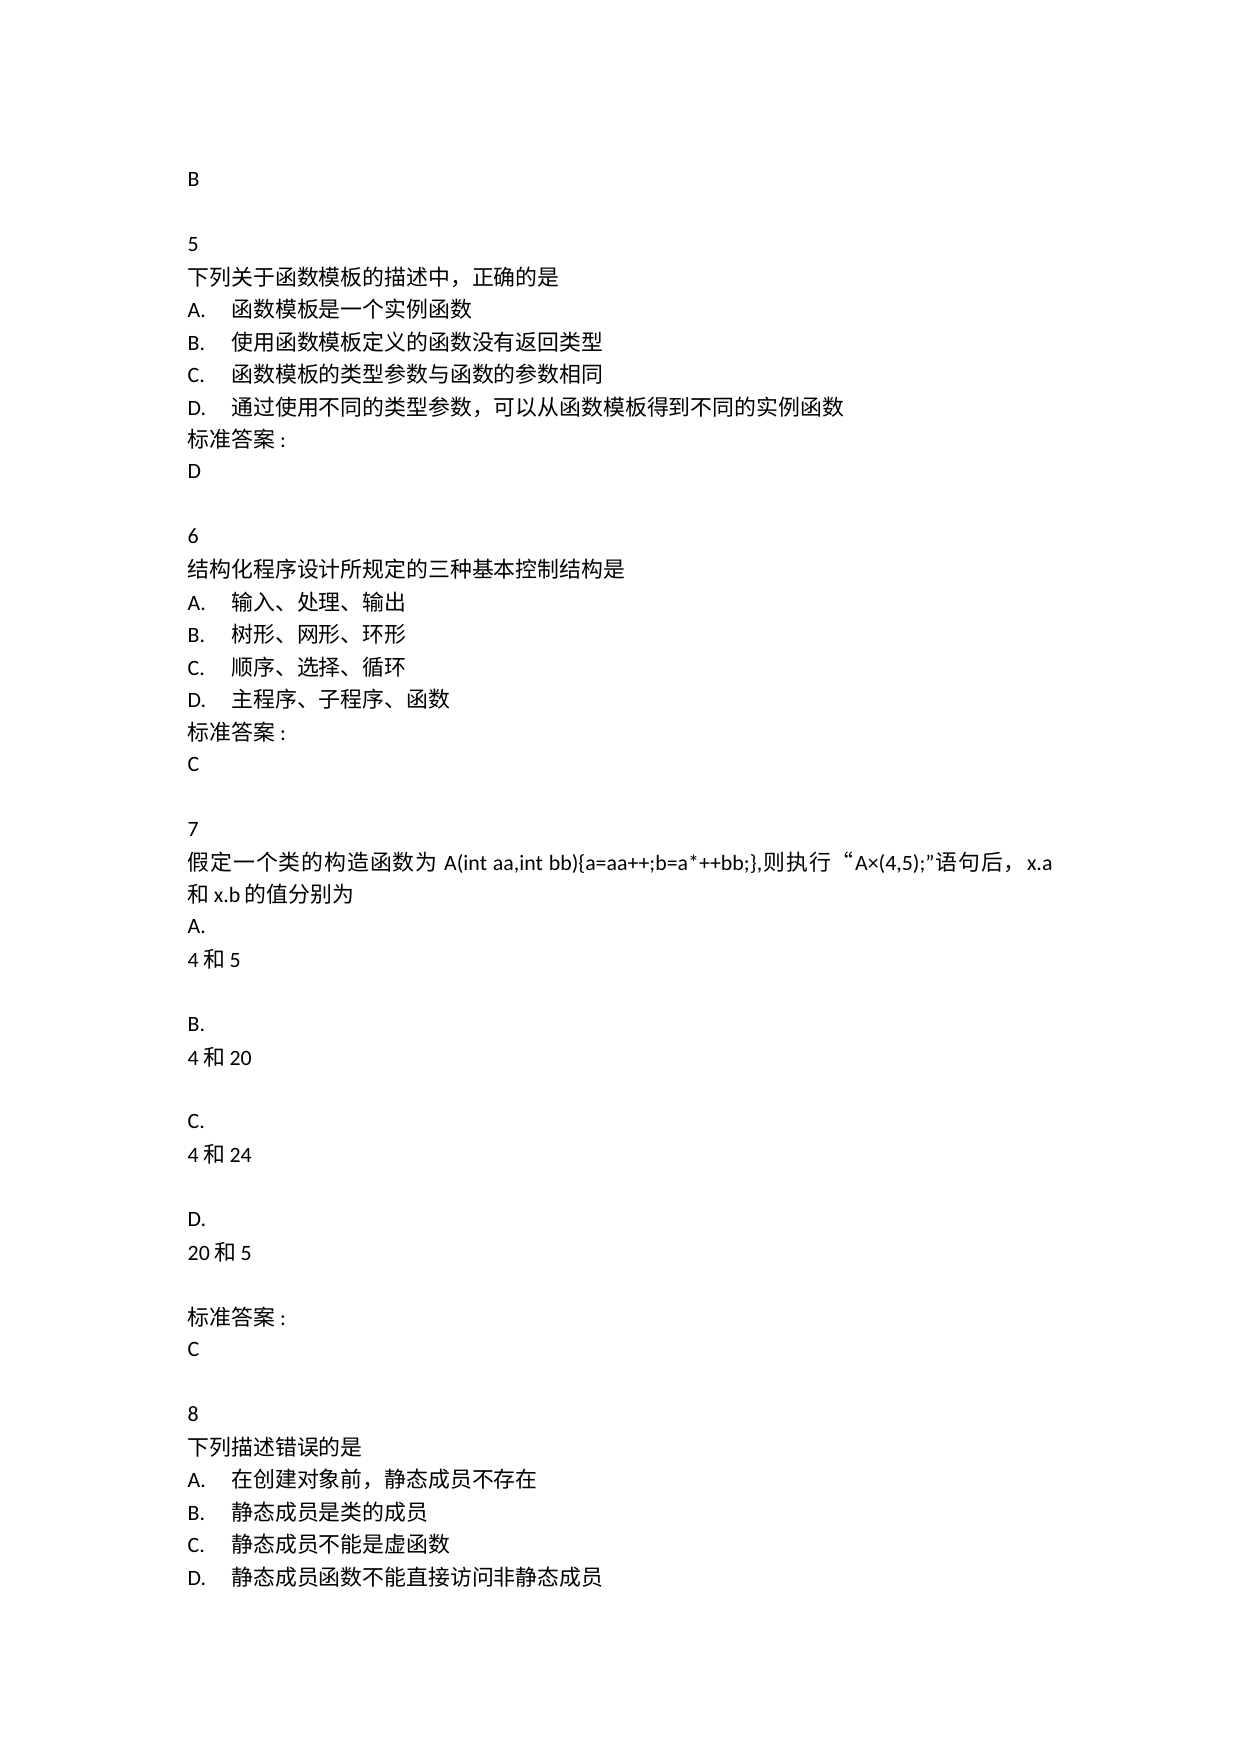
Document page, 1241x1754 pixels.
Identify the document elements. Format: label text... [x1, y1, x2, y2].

text B [187, 162, 1053, 194]
text A. 函数模板是一个实例函数 [187, 292, 1053, 324]
text C. [187, 1104, 1053, 1137]
text A. 在创建对象前，静态成员不存在 [187, 1462, 1053, 1494]
text 下列描述错误的是 [187, 1429, 1053, 1462]
text D. 静态成员函数不能直接访问非静态成员 [187, 1559, 1053, 1592]
text 假定一个类的构造函数为A(int aa,int bb){a=aa++;b=a*++bb;},则执行“A×(4,5);”语句后，x.a和x.b的值分别为 [187, 844, 1053, 909]
text B. 树形、网形、环形 [187, 617, 1053, 649]
text 5 [187, 227, 1053, 259]
text 7 [187, 812, 1053, 844]
text B. 使用函数模板定义的函数没有返回类型 [187, 324, 1053, 357]
text 20和5 [187, 1234, 1053, 1267]
text C [187, 1332, 1053, 1364]
text 4和20 [187, 1039, 1053, 1072]
text C. 函数模板的类型参数与函数的参数相同 [187, 357, 1053, 389]
text D. 主程序、子程序、函数 [187, 682, 1053, 714]
text 4和24 [187, 1137, 1053, 1169]
text 结构化程序设计所规定的三种基本控制结构是 [187, 552, 1053, 584]
text B. 静态成员是类的成员 [187, 1494, 1053, 1527]
text 6 [187, 519, 1053, 552]
text C. 顺序、选择、循环 [187, 649, 1053, 682]
text B. [187, 1007, 1053, 1039]
text 标准答案 : [187, 422, 1053, 454]
text C. 静态成员不能是虚函数 [187, 1527, 1053, 1559]
text D. 通过使用不同的类型参数，可以从函数模板得到不同的实例函数 [187, 389, 1053, 422]
text A. [187, 909, 1053, 942]
text 下列关于函数模板的描述中，正确的是 [187, 259, 1053, 292]
text 标准答案 : [187, 1299, 1053, 1332]
text 8 [187, 1397, 1053, 1429]
text D [187, 454, 1053, 487]
text D. [187, 1202, 1053, 1234]
text 4和5 [187, 942, 1053, 974]
text A. 输入、处理、输出 [187, 584, 1053, 617]
text C [187, 747, 1053, 779]
text 标准答案 : [187, 714, 1053, 747]
